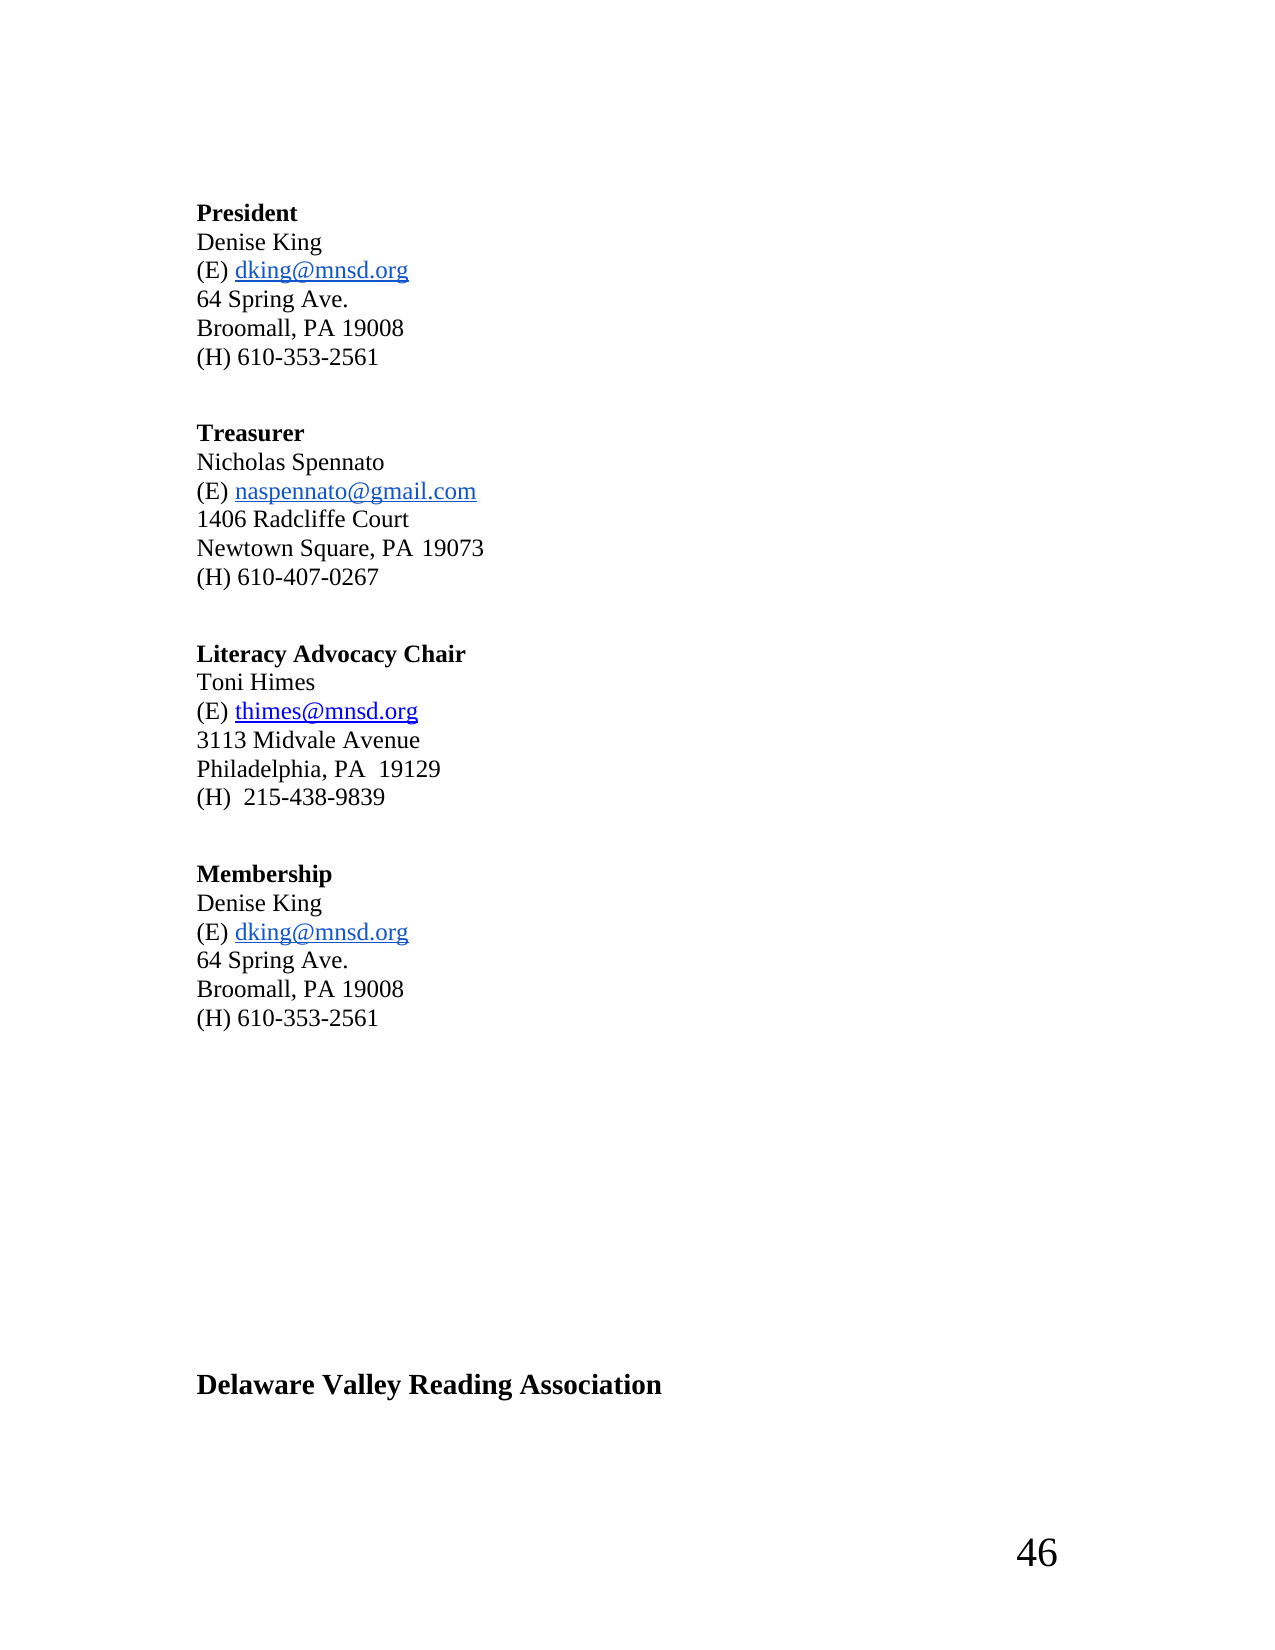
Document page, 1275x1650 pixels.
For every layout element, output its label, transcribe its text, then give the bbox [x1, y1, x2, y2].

text 1406 Radcliffe Court [196, 504, 1057, 533]
text (E) dking@mnsd.org [196, 255, 1057, 284]
text 64 Spring Ave. [196, 945, 1057, 974]
text (H) 215-438-9839 [196, 782, 1057, 811]
text (H) 610-353-2561 [196, 342, 1057, 370]
text Broomall, PA 19008 [196, 974, 1057, 1003]
text Denise King [196, 888, 1057, 917]
text Literacy Advocacy Chair [196, 639, 1057, 667]
text Philadelphia, PA 19129 [196, 754, 1057, 782]
text Toni Himes [196, 667, 1057, 696]
text Nicholas Spennato [196, 447, 1057, 476]
text 3113 Midvale Avenue [196, 725, 1057, 754]
text Broomall, PA 19008 [196, 313, 1057, 342]
text (E) thimes@mnsd.org [196, 696, 1057, 725]
text (E) naspennato@gmail.com [196, 476, 1057, 504]
text Denise King [196, 227, 1057, 255]
text (H) 610-353-2561 [196, 1003, 1057, 1032]
text President [196, 198, 1057, 227]
text 64 Spring Ave. [196, 284, 1057, 313]
text Membership [196, 859, 1057, 888]
text (H) 610-407-0267 [196, 562, 1057, 591]
text Newtown Square, PA 19073 [196, 533, 1057, 562]
text Treasurer [196, 418, 1057, 447]
text Delaware Valley Reading Association [196, 1367, 1057, 1401]
text (E) dking@mnsd.org [196, 917, 1057, 945]
